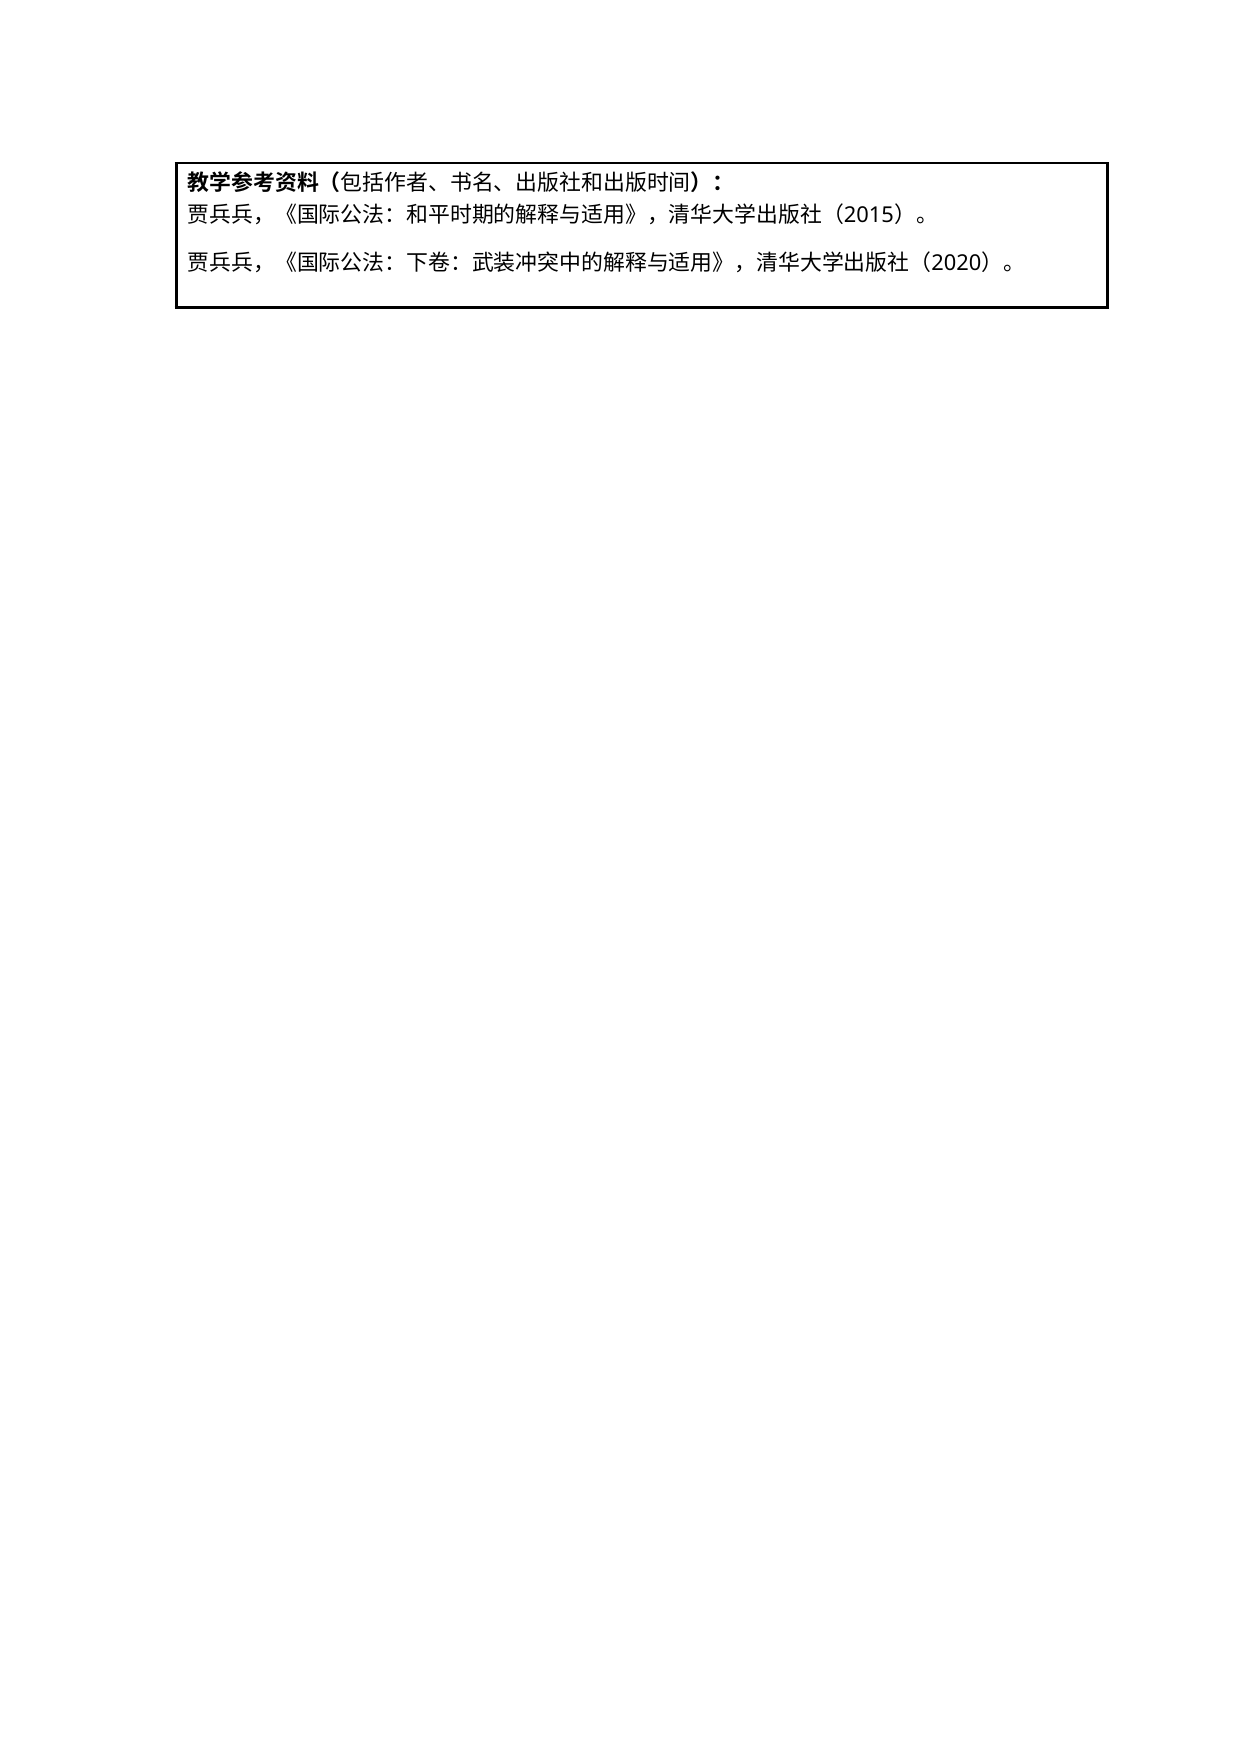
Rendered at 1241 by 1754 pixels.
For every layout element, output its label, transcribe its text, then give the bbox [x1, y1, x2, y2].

table_cell 教学参考资料（包括作者、书名、出版社和出版时间）： 贾兵兵，《国际公法：和平时期的解释与适用》，清华大学出版社（2015）。 贾兵兵，《国际公法：下卷：武装冲突中的解释与适用》，清华大学出版社（2020）。 [178, 164, 1106, 306]
